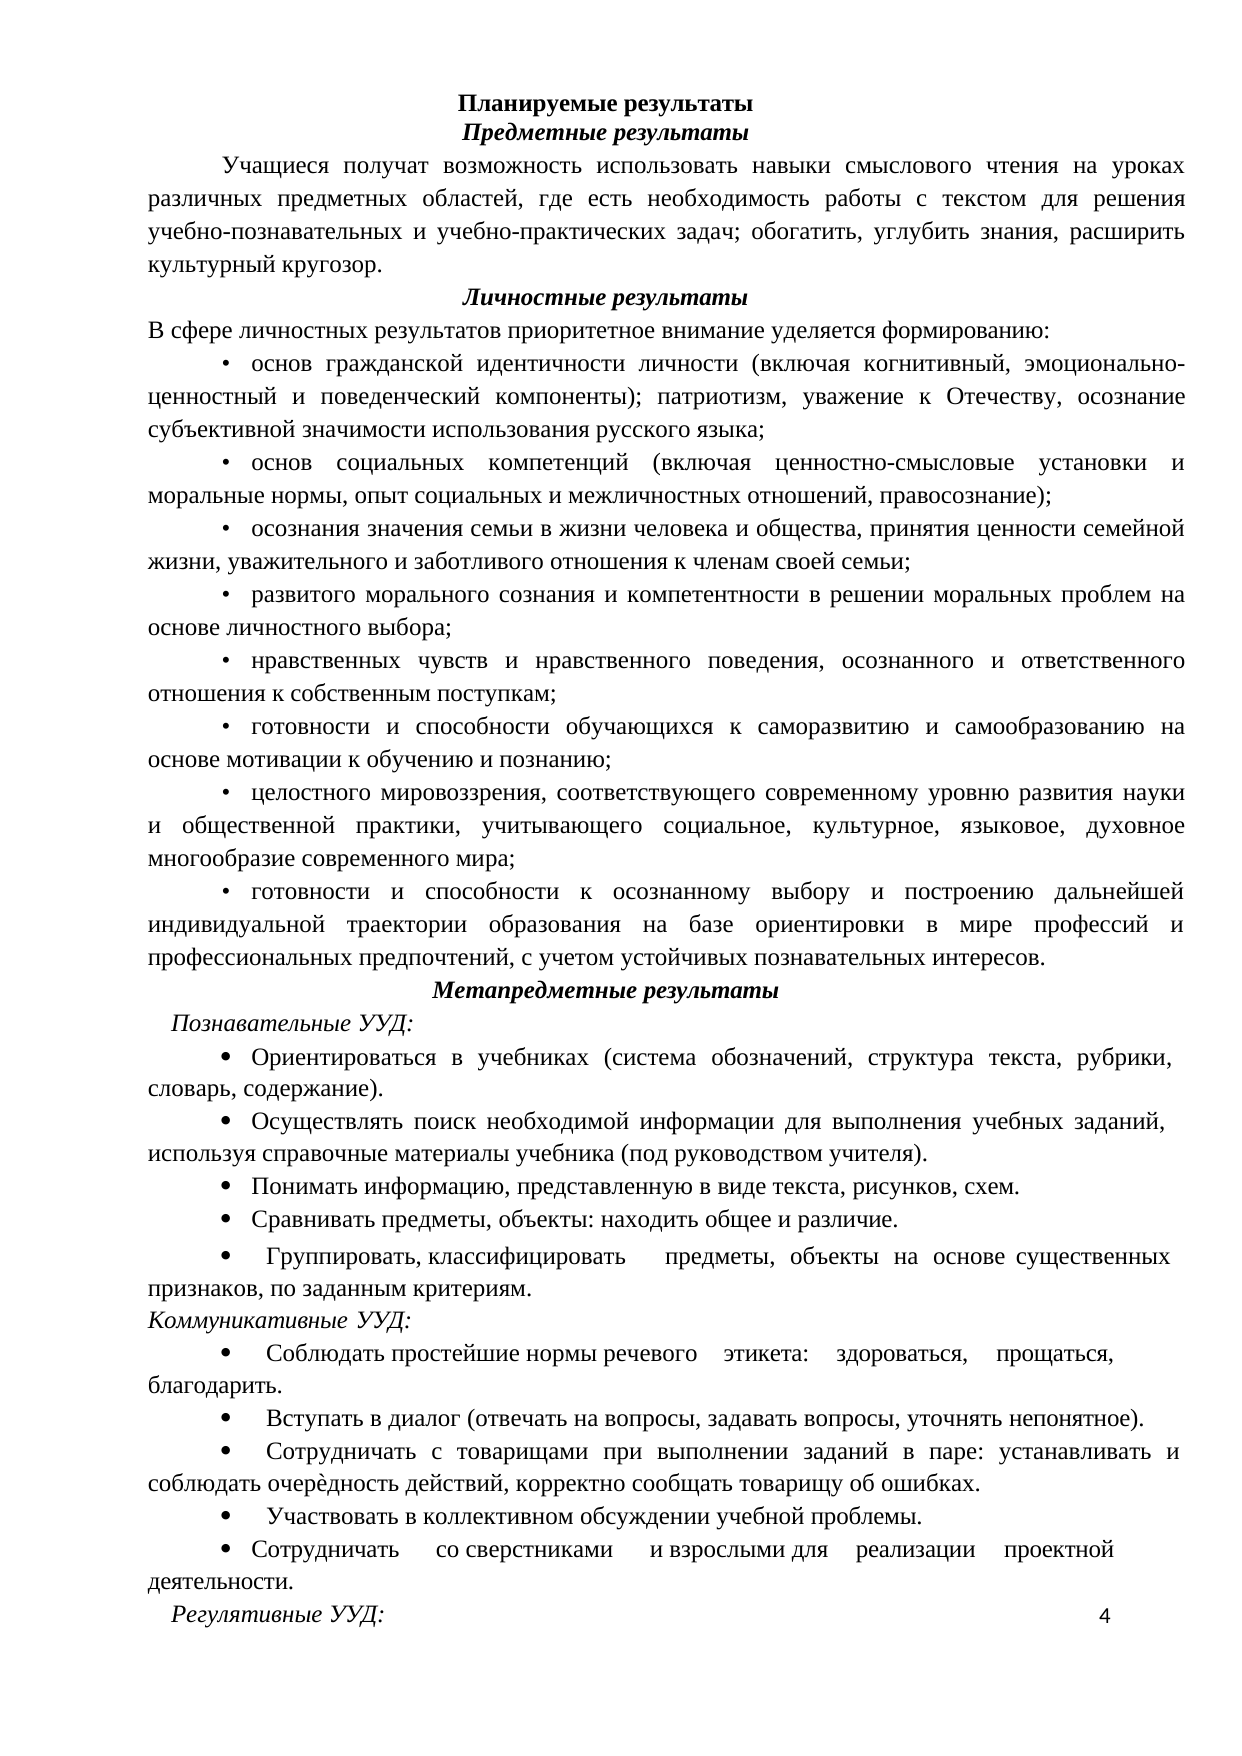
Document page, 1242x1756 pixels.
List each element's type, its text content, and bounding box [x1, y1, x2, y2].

text Учащиеся получат возможность использовать навыки смыслового чтения на уроках различных предметных областей, где есть необходимость работы с текстом для решения учебно-познавательных и учебно-практических задач; обогатить, углубить знания, расширить культурный кругозор. [148, 150, 1186, 278]
list Соблюдать простейшие нормы речевого этикета: здороваться, прощаться, благодарить. [148, 1338, 1116, 1399]
list Понимать информацию, представленную в виде текста, рисунков, схем. [221, 1171, 1197, 1200]
list осознания значения семьи в жизни человека и общества, принятия ценности семейной жизни, уважительного и заботливого отношения к членам своей семьи; [148, 513, 1186, 575]
text Познавательные УУД: [171, 1008, 1197, 1037]
list развитого морального сознания и компетентности в решении моральных проблем на основе личностного выбора; [148, 579, 1186, 641]
list Сотрудничать с товарищами при выполнении заданий в паре: устанавливать и соблюдать очерѐдность действий, корректно сообщать товарищу об ошибках. [148, 1436, 1186, 1497]
list Группировать, классифицировать предметы, объекты на основе существенных признаков, по заданным критериям. [148, 1241, 1186, 1301]
list основ гражданской идентичности личности (включая когнитивный, эмоционально- ценностный и поведенческий компоненты); патриотизм, уважение к Отечеству, осознание субъективной значимости использования русского языка; [148, 348, 1186, 443]
list Осуществлять поиск необходимой информации для выполнения учебных заданий, используя справочные материалы учебника (под руководством учителя). [148, 1106, 1186, 1167]
text Планируемые результаты [458, 88, 1197, 117]
list Сравнивать предметы, объекты: находить общее и различие. [221, 1204, 1197, 1233]
list Сотрудничать со сверстниками и взрослыми для реализации проектной деятельности. [148, 1534, 1116, 1594]
list Вступать в диалог (отвечать на вопросы, задавать вопросы, уточнять непонятное). [221, 1403, 1197, 1432]
list основ социальных компетенций (включая ценностно-смысловые установки и моральные нормы, опыт социальных и межличностных отношений, правосознание); [148, 447, 1186, 509]
list нравственных чувств и нравственного поведения, осознанного и ответственного отношения к собственным поступкам; [148, 645, 1186, 707]
text Коммуникативные УУД: [148, 1305, 1197, 1334]
list готовности и способности обучающихся к саморазвитию и самообразованию на основе мотивации к обучению и познанию; [148, 711, 1186, 773]
text Предметные результаты [462, 117, 1197, 146]
text В сфере личностных результатов приоритетное внимание уделяется формированию: [148, 315, 1197, 344]
list Участвовать в коллективном обсуждении учебной проблемы. [221, 1501, 1197, 1530]
list готовности и способности к осознанному выбору и построению дальнейшей индивидуальной траектории образования на базе ориентировки в мире профессий и профессиональных предпочтений, с учетом устойчивых познавательных интересов. [148, 876, 1185, 971]
text Личностные результаты [463, 282, 1197, 311]
list целостного мировоззрения, соответствующего современному уровню развития науки и общественной практики, учитывающего социальное, культурное, языковое, духовное многообразие современного мира; [148, 777, 1186, 872]
text Регулятивные УУД: 4 [171, 1599, 1197, 1629]
text Метапредметные результаты [432, 976, 1197, 1004]
list Ориентироваться в учебниках (система обозначений, структура текста, рубрики, словарь, содержание). [148, 1042, 1186, 1102]
